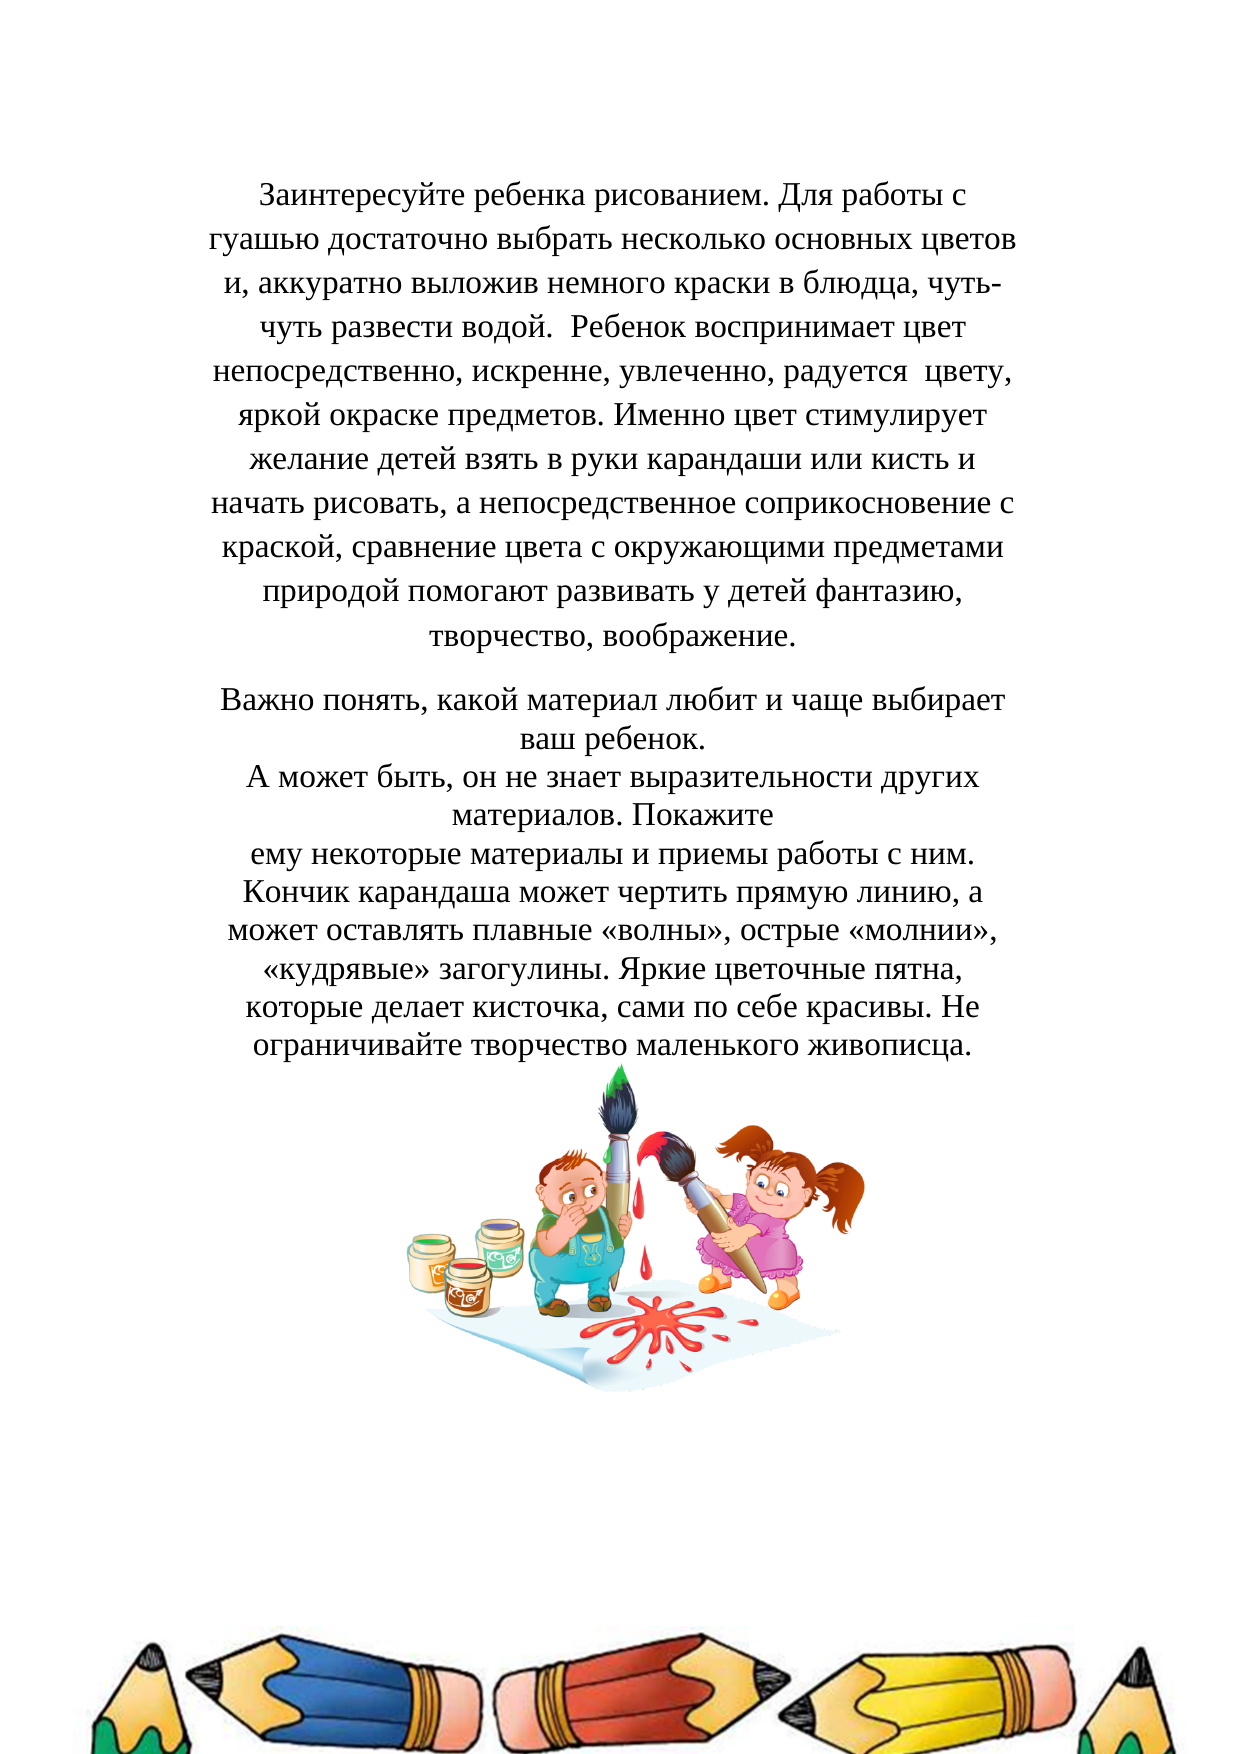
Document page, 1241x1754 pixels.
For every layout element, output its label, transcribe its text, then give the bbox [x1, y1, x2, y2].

picture [73, 1626, 1199, 1754]
text Заинтересуйте ребенка рисованием. Для работы с гуашью достаточно выбрать несколько основных цветов и, аккуратно выложив немного краски в блюдца, чуть-чуть развести водой. Ребенок воспринимает цвет непосредственно, искренне, увлеченно, радуется цвету, яркой окраске предметов. Именно цвет стимулирует желание детей взять в руки карандаши или кисть и начать рисовать, а непосредственное соприкосновение с краской, сравнение цвета с окружающими предметами природой помогают развивать у детей фантазию, творчество, воображение. [207, 174, 1019, 653]
text Важно понять, какой материал любит и чаще выбирает ваш ребенок. [207, 680, 1019, 756]
picture [403, 1063, 873, 1392]
text А может быть, он не знает выразительности других материалов. Покажите [207, 756, 1019, 833]
text ему некоторые материалы и приемы работы с ним. Кончик карандаша может чертить прямую линию, а может оставлять плавные «волны», острые «молнии», «кудрявые» загогулины. Яркие цветочные пятна, которые делает кисточка, сами по себе красивы. Не ограничивайте творчество маленького живописца. [207, 833, 1019, 1063]
